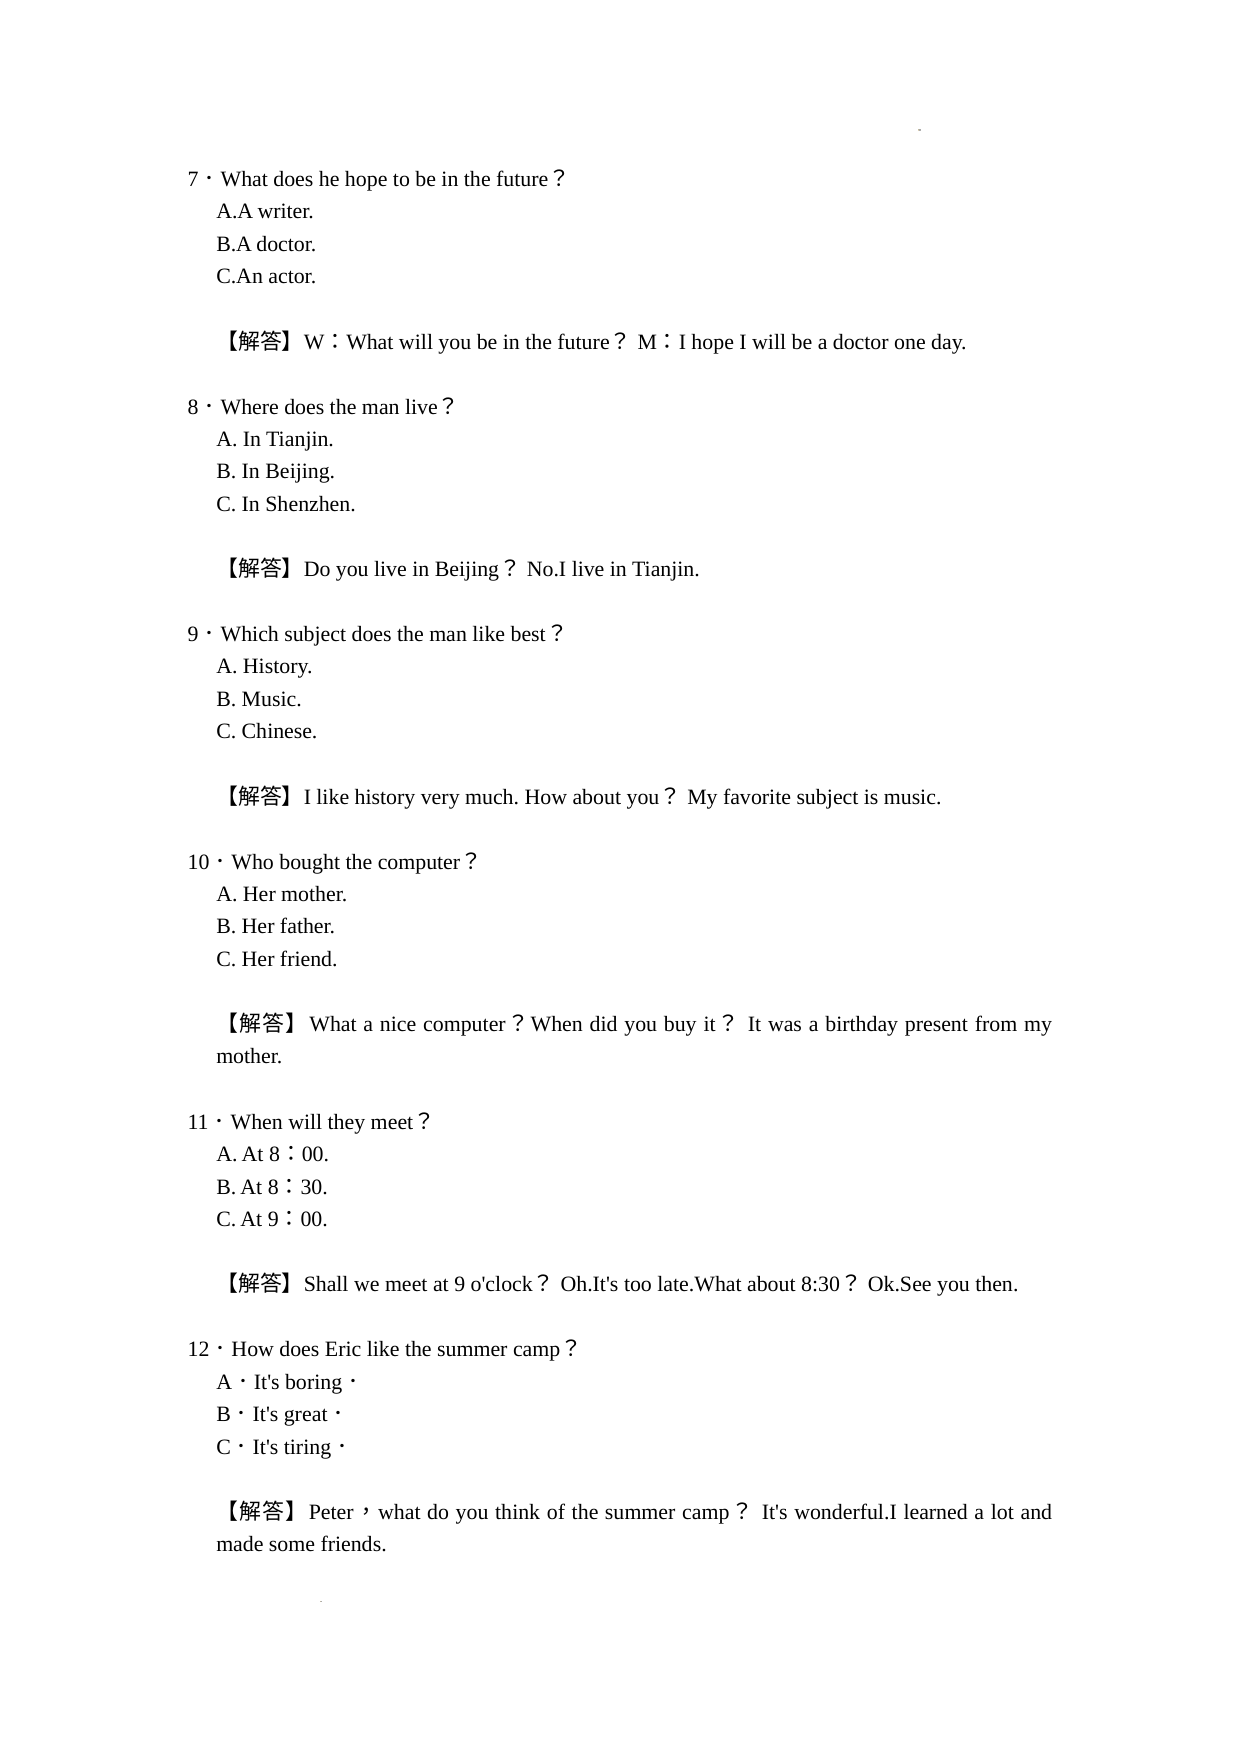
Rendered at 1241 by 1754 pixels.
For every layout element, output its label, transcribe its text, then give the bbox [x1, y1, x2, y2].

text 【解答】Do you live in Beijing？ No.I live in Tianjin. [216, 552, 1053, 584]
text 【解答】Peter，what do you think of the summer camp？ It's wonderful.I learned a lot and made some friends. [216, 1494, 1053, 1559]
text 11．When will they meet？ [187, 1104, 1053, 1137]
text C. Chinese. [216, 714, 1053, 747]
text B. Her father. [216, 909, 1053, 942]
text 7．What does he hope to be in the future？ [187, 162, 1053, 194]
text B．It's great． [216, 1397, 1053, 1429]
text 12．How does Eric like the summer camp？ [187, 1332, 1053, 1364]
text A. At 8：00. [216, 1137, 1053, 1169]
text A.A writer. [216, 194, 1053, 227]
text C. Her friend. [216, 942, 1053, 974]
text C. In Shenzhen. [216, 487, 1053, 519]
text B. At 8：30. [216, 1169, 1053, 1202]
text 【解答】W：What will you be in the future？ M：I hope I will be a doctor one day. [216, 324, 1053, 357]
text A. In Tianjin. [216, 422, 1053, 454]
text C．It's tiring． [216, 1429, 1053, 1462]
text B. In Beijing. [216, 454, 1053, 487]
text A. History. [216, 649, 1053, 682]
text 【解答】Shall we meet at 9 o'clock？ Oh.It's too late.What about 8:30？ Ok.See you then. [216, 1267, 1053, 1299]
text A．It's boring． [216, 1364, 1053, 1397]
text B.A doctor. [216, 227, 1053, 259]
text 9．Which subject does the man like best？ [187, 617, 1053, 649]
text 【解答】I like history very much. How about you？ My favorite subject is music. [216, 779, 1053, 812]
text 【解答】What a nice computer？When did you buy it？ It was a birthday present from my mother. [216, 1007, 1053, 1072]
text B. Music. [216, 682, 1053, 714]
text A. Her mother. [216, 877, 1053, 909]
text C. At 9：00. [216, 1202, 1053, 1234]
text 8．Where does the man live？ [187, 389, 1053, 422]
text C.An actor. [216, 259, 1053, 292]
text 10．Who bought the computer？ [187, 844, 1053, 877]
